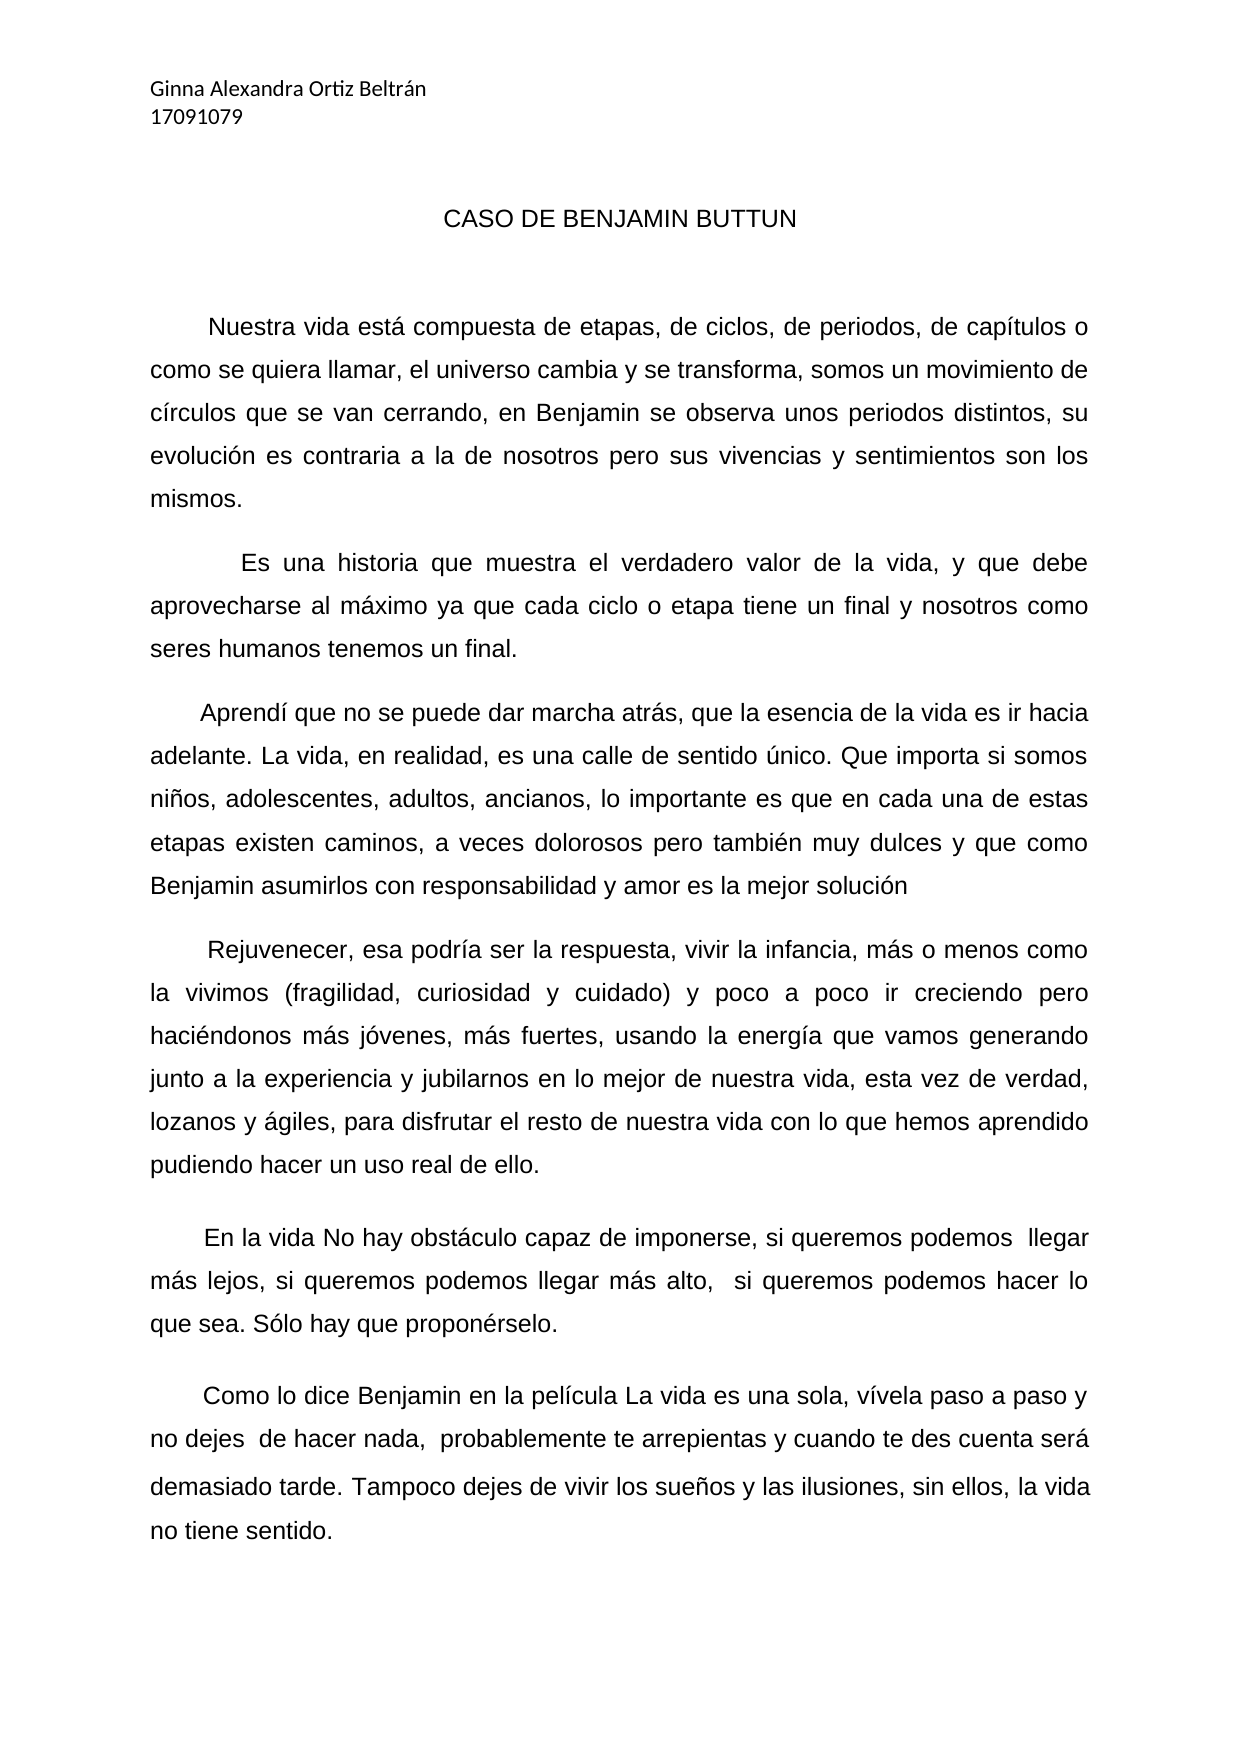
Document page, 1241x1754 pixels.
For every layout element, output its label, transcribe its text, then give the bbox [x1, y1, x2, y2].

text En la vida No hay obstáculo capaz de imponerse, si queremos podemos llegar más lejos, si queremos podemos llegar más alto, si queremos podemos hacer lo que sea. Sólo hay que proponérselo. [150, 1223, 1090, 1338]
text CASO DE BENJAMIN BUTTUN [150, 204, 1090, 233]
text Es una historia que muestra el verdadero valor de la vida, y que debe aprovecharse al máximo ya que cada ciclo o etapa tiene un final y nosotros como seres humanos tenemos un final. [150, 548, 1090, 663]
text Rejuvenecer, esa podría ser la respuesta, vivir la infancia, más o menos como la vivimos (fragilidad, curiosidad y cuidado) y poco a poco ir creciendo pero haciéndonos más jóvenes, más fuertes, usando la energía que vamos generando junto a la experiencia y jubilarnos en lo mejor de nuestra vida, esta vez de verdad, lozanos y ágiles, para disfrutar el resto de nuestra vida con lo que hemos aprendido pudiendo hacer un uso real de ello. [150, 935, 1090, 1179]
text Nuestra vida está compuesta de etapas, de ciclos, de periodos, de capítulos o como se quiera llamar, el universo cambia y se transforma, somos un movimiento de círculos que se van cerrando, en Benjamin se observa unos periodos distintos, su evolución es contraria a la de nosotros pero sus vivencias y sentimientos son los mismos. [150, 312, 1090, 513]
text Como lo dice Benjamin en la película La vida es una sola, vívela paso a paso y no dejes de hacer nada, probablemente te arrepientas y cuando te des cuenta será demasiado tarde. Tampoco dejes de vivir los sueños y las ilusiones, sin ellos, la vida no tiene sentido. [150, 1381, 1090, 1545]
text Aprendí que no se puede dar marcha atrás, que la esencia de la vida es ir hacia adelante. La vida, en realidad, es una calle de sentido único. Que importa si somos niños, adolescentes, adultos, ancianos, lo importante es que en cada una de estas etapas existen caminos, a veces dolorosos pero también muy dulces y que como Benjamin asumirlos con responsabilidad y amor es la mejor solución [150, 698, 1090, 899]
